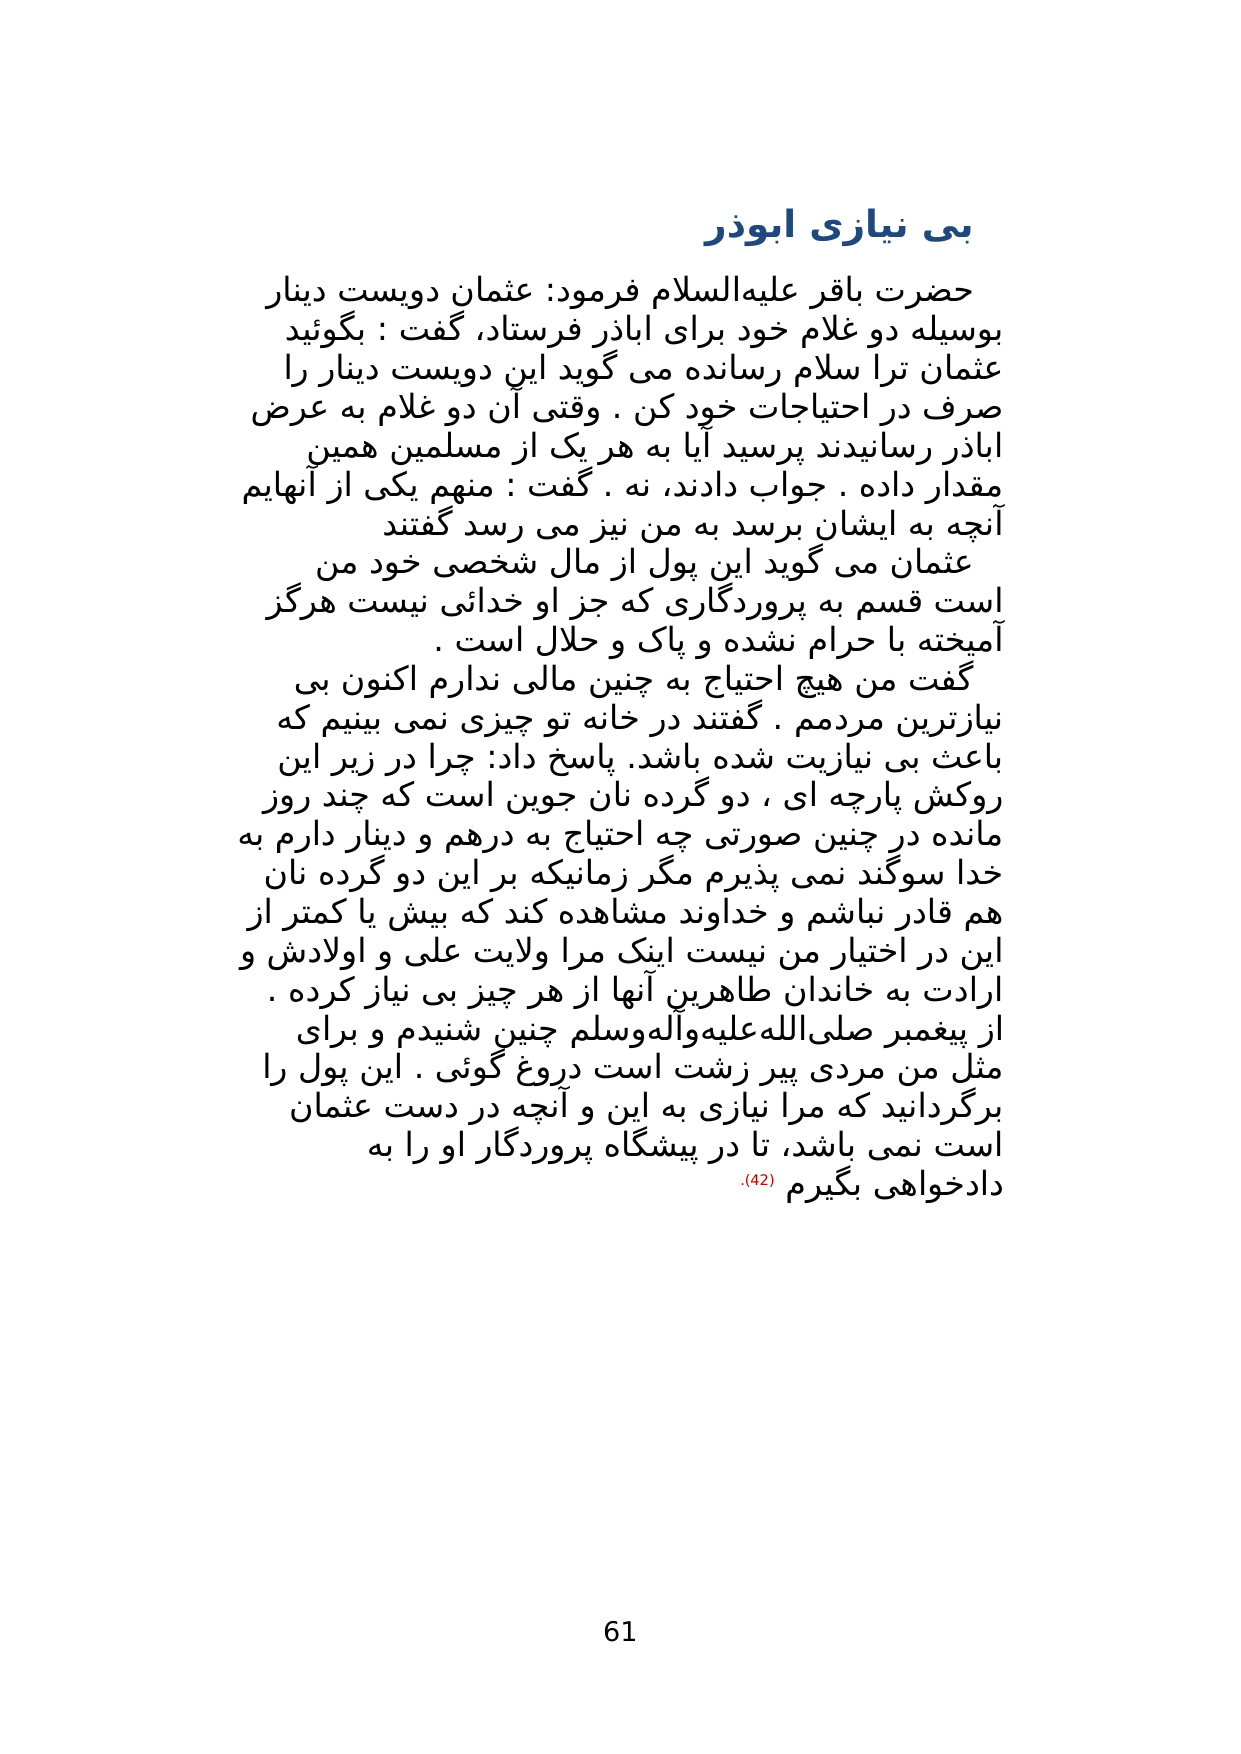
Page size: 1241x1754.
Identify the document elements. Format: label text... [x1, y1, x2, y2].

subtitle بی نیازی ابوذر [236, 202, 1004, 246]
text گفت من هیچ احتیاج به چنین مالی ندارم اکنون بی نیازترین مردمم . گفتند در خانه تو چیزی نمی بینیم که باعث بی نیازیت شده باشد. پاسخ داد: چرا در زیر این روکش پارچه ای ، دو گرده نان جوین است که چند روز مانده در چنین صورتی چه احتیاج به درهم و دینار دارم به خدا سوگند نمی پذیرم مگر زمانیکه بر این دو گرده نان هم قادر نباشم و خداوند مشاهده کند که بیش یا کمتر از این در اختیار من نیست اینک مرا ولایت علی و اولادش و ارادت به خاندان طاهرین آنها از هر چیز بی نیاز کرده . از پیغمبر صلى‌الله‌عليه‌وآله‌وسلم چنین شنیدم و برای مثل من مردی پیر زشت است دروغ گوئی . این پول را برگردانید که مرا نیازی به این و آنچه در دست عثمان است نمی باشد، تا در پیشگاه پروردگار او را به دادخواهی بگیرم (42). [236, 659, 1004, 1203]
text حضرت باقر عليه‌السلام فرمود: عثمان دویست دینار بوسیله دو غلام خود برای اباذر فرستاد، گفت : بگوئید عثمان ترا سلام رسانده می گوید این دویست دینار را صرف در احتیاجات خود کن . وقتی آن دو غلام به عرض اباذر رسانیدند پرسید آیا به هر یک از مسلمین همین مقدار داده . جواب دادند، نه . گفت : منهم یکی از آنهایم آنچه به ایشان برسد به من نیز می رسد گفتند [236, 271, 1004, 543]
text عثمان می گوید این پول از مال شخصی خود من است قسم به پروردگاری که جز او خدائی نیست هرگز آمیخته با حرام نشده و پاک و حلال است . [236, 543, 1004, 659]
